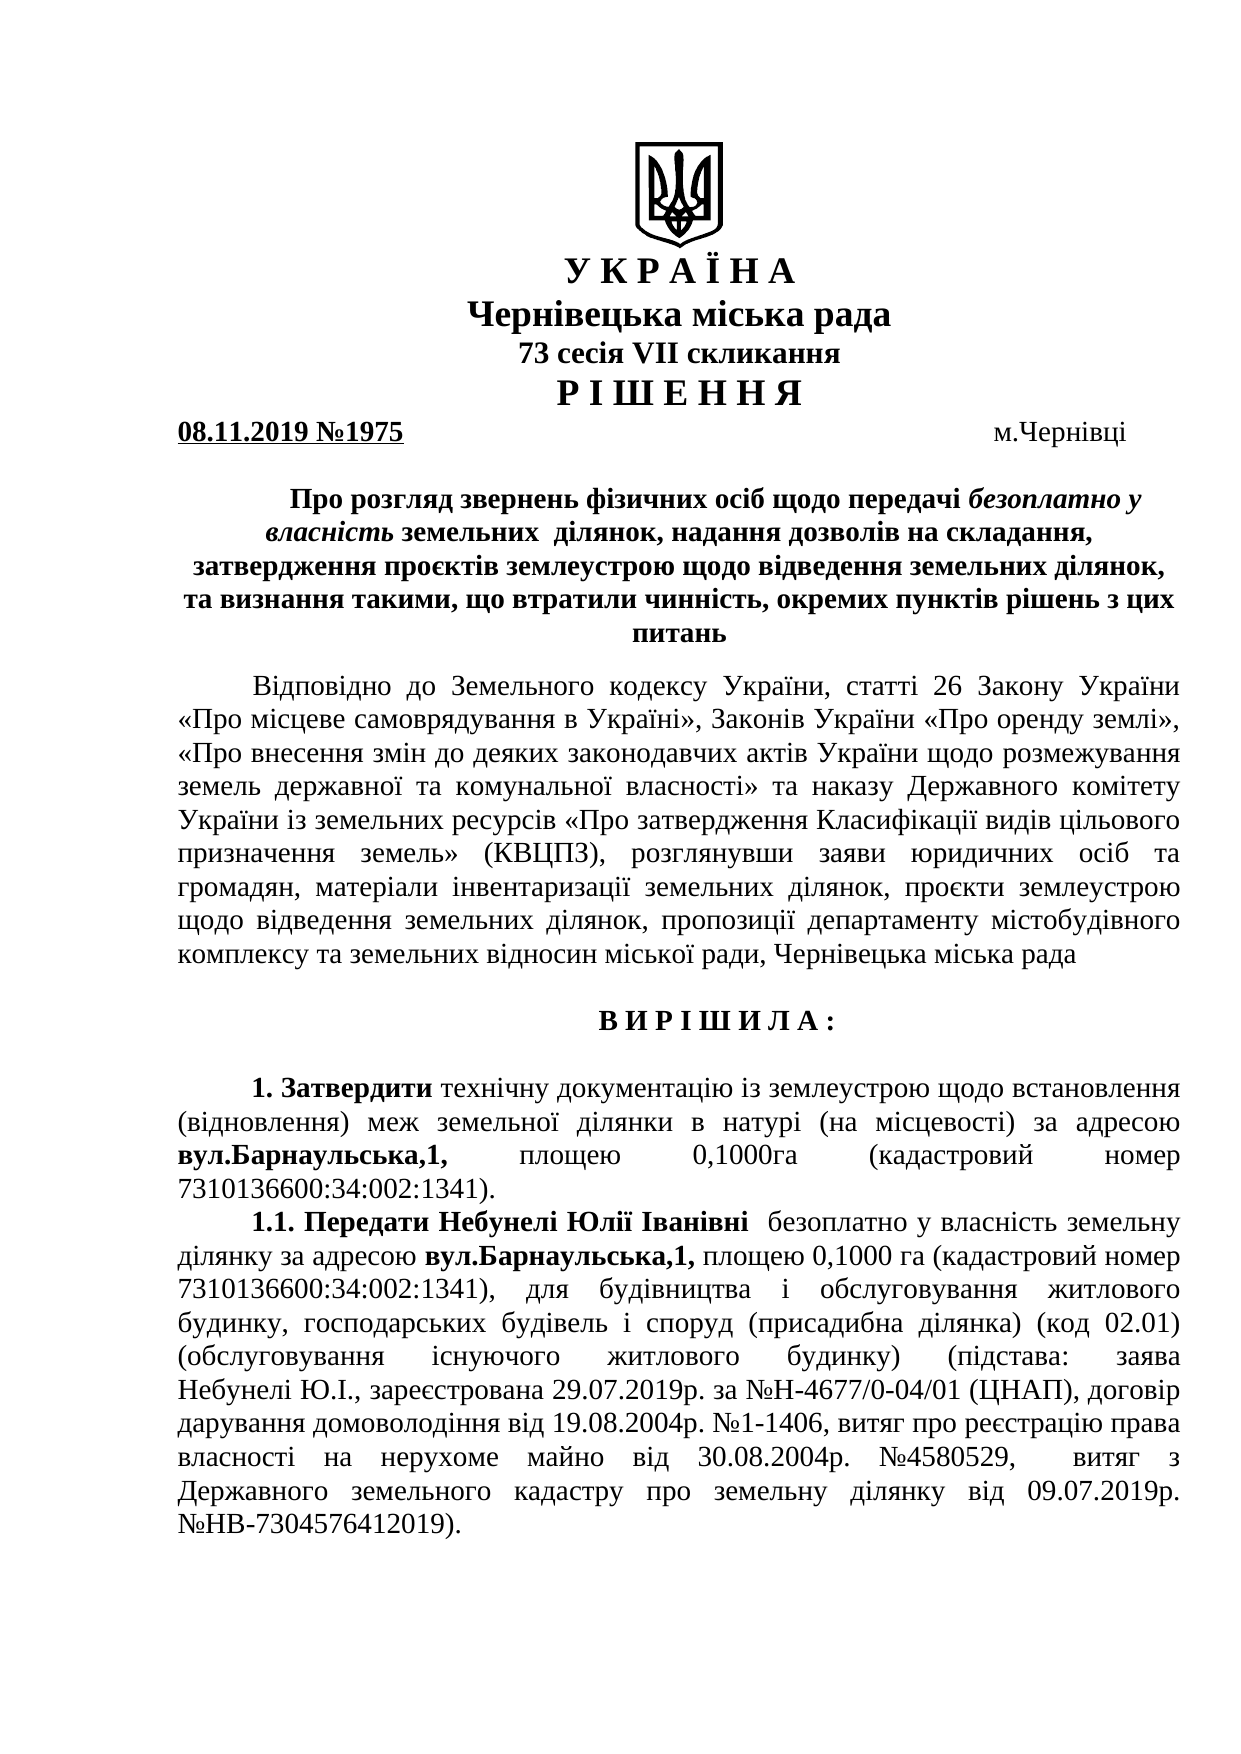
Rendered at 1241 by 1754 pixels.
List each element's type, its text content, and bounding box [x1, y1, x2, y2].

text 1. Затвердити технічну документацію із землеустрою щодо встановлення (відновлення) меж земельної ділянки в натурі (на місцевості) за адресою вул.Барнаульська,1, площею 0,1000га (кадастровий номер 7310136600:34:002:1341). [177, 1070, 1181, 1204]
text Відповідно до Земельного кодексу України, статті 26 Закону України «Про місцеве самоврядування в Україні», Законів України «Про оренду землі», «Про внесення змін до деяких законодавчих актів України щодо розмежування земель державної та комунальної власності» та наказу Державного комітету України із земельних ресурсів «Про затвердження Класифікації видів цільового призначення земель» (КВЦПЗ), розглянувши заяви юридичних осіб та громадян, матеріали інвентаризації земельних ділянок, проєкти землеустрою щодо відведення земельних ділянок, пропозиції департаменту містобудівного комплексу та земельних відносин міської ради, Чернівецька міська рада [177, 668, 1181, 969]
text 73 сесія VІІ скликання [177, 335, 1181, 371]
text Р І Ш Е Н Н Я [177, 371, 1181, 414]
text В И Р І Ш И Л А : [177, 1003, 1181, 1037]
text 1.1. Передати Небунелі Юлії Іванівні безоплатно у власність земельну ділянку за адресою вул.Барнаульська,1, площею 0,1000 га (кадастровий номер 7310136600:34:002:1341), для будівництва і обслуговування житлового будинку, господарських будівель і споруд (присадибна ділянка) (код 02.01) (обслуговування існуючого житлового будинку) (підстава: заява Небунелі Ю.І., зареєстрована 29.07.2019р. за №Н-4677/0-04/01 (ЦНАП), договір дарування домоволодіння від 19.08.2004р. №1-1406, витяг про реєстрацію права власності на нерухоме майно від 30.08.2004р. №4580529, витяг з Державного земельного кадастру про земельну ділянку від 09.07.2019р. №НВ-7304576412019). [177, 1204, 1181, 1540]
text Про розгляд звернень фізичних осіб щодо передачі безоплатно у власність земельних ділянок, надання дозволів на складання, затвердження проєктів землеустрою щодо відведення земельних ділянок, та визнання такими, що втратили чинність, окремих пунктів рішень з цих питань [177, 481, 1181, 648]
text У К Р А Ї Н А [177, 248, 1181, 292]
text 08.11.2019 №1975 м.Чернівці [177, 414, 1181, 447]
subtitle Чернівецька міська рада [177, 292, 1181, 335]
